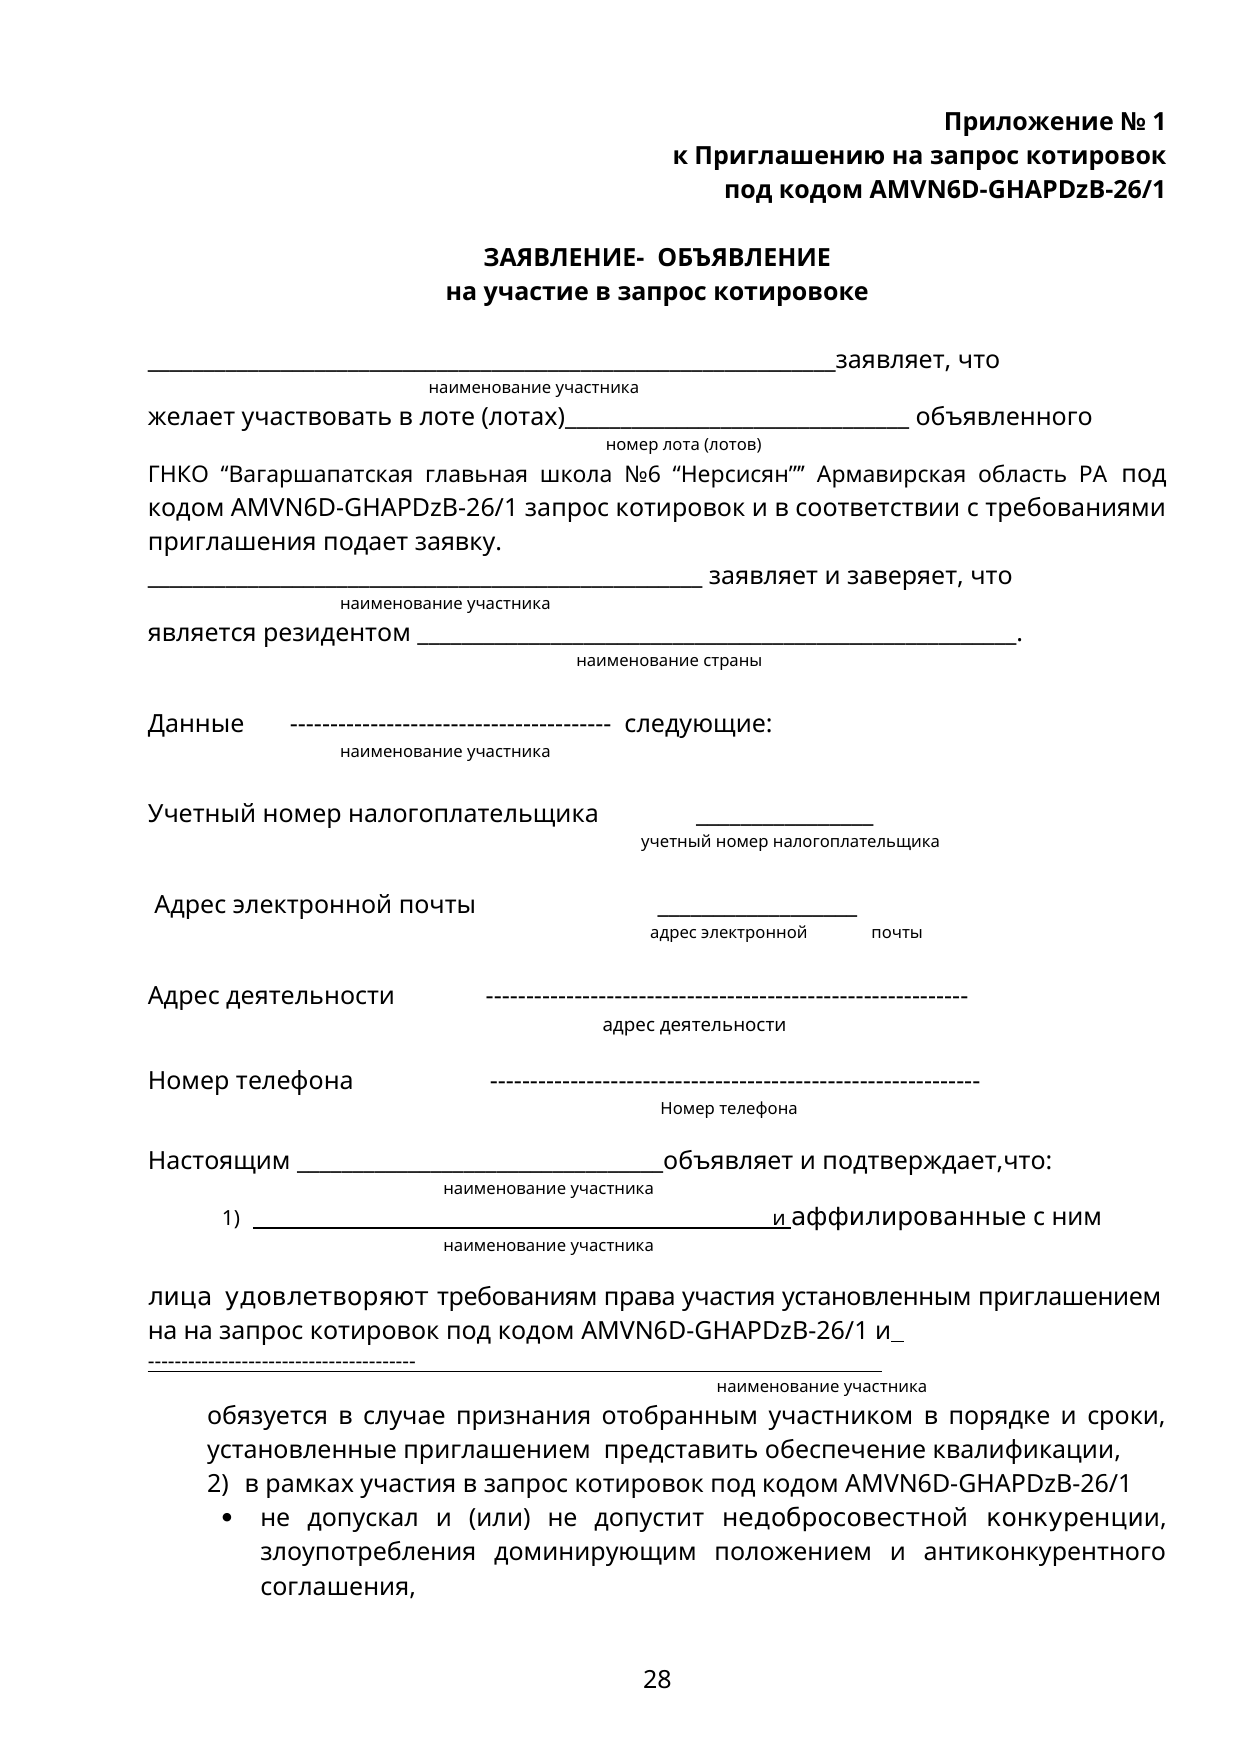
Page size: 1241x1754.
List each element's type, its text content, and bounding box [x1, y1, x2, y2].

text адрес электронной почты [502, 921, 1167, 944]
text к Приглашению на запрос котировок под кодом AMVN6D-GHAPDzB-26/1 [148, 137, 1167, 206]
text является резидентом ______________________________________________________. [148, 614, 1167, 648]
text ЗАЯВЛЕНИЕ- ОБЪЯВЛЕНИЕ [148, 240, 1167, 274]
text учетный номер налогоплательщика [576, 830, 1167, 853]
text Номер телефона ------------------------------------------------------------- [148, 1063, 1167, 1097]
text Адрес деятельности ------------------------------------------------------------ [148, 978, 1167, 1012]
text ГНКО ‘‘Вагаршапатская главьная школа №6 “Нерсисян”’’ Армавирская область РА под кодом AMVN6D-GHAPDzB-26/1 запрос котировок и в соответствии с требованиями приглашения подает заявку. [148, 455, 1167, 558]
text обязуется в случае признания отобранным участником в порядке и сроки, установленные приглашением представить обеспечение квалификации, [207, 1398, 1167, 1466]
text __________________________________________________ заявляет и заверяет, что [148, 558, 1167, 592]
list в рамках участия в запрос котировок под кодом AMVN6D-GHAPDzB-26/1 [207, 1466, 1167, 1500]
text наименование участника [443, 1176, 1167, 1199]
subtitle на участие в запрос котировоке [148, 274, 1167, 308]
text Приложение № 1 [148, 103, 1167, 137]
text наименование участника [443, 1233, 1167, 1256]
text наименование участника [340, 739, 1167, 762]
text адрес деятельности [148, 1012, 1167, 1037]
text Адрес электронной почты __________________ [148, 887, 1167, 921]
text лица удовлетворяют требованиям права участия установленным приглашением на на запрос котировок под кодом AMVN6D-GHAPDzB-26/1 и ---------------------------------------- [148, 1278, 1167, 1375]
list не допускал и (или) не допустит недобросовестной конкуренции, злоупотребления доминирующим положением и антиконкурентного соглашения, [223, 1500, 1167, 1602]
text желает участвовать в лоте (лотах)_______________________________ объявленного [148, 399, 1167, 433]
text номер лота (лотов) [606, 433, 1167, 455]
text ______________________________________________________________заявляет, что [148, 342, 1167, 376]
text 1) и аффилированные с ним [148, 1199, 1167, 1233]
text наименование страны [576, 648, 1167, 671]
text наименование участника [148, 1375, 1167, 1398]
text наименование участника [340, 592, 1167, 614]
text наименование участника [428, 376, 1167, 399]
text Данные ---------------------------------------- следующие: [148, 705, 1167, 739]
text Настоящим _________________________________объявляет и подтверждает,что: [148, 1142, 1167, 1176]
text Номер телефона [517, 1097, 1167, 1119]
text Учетный номер налогоплательщика ________________ [148, 796, 1167, 830]
